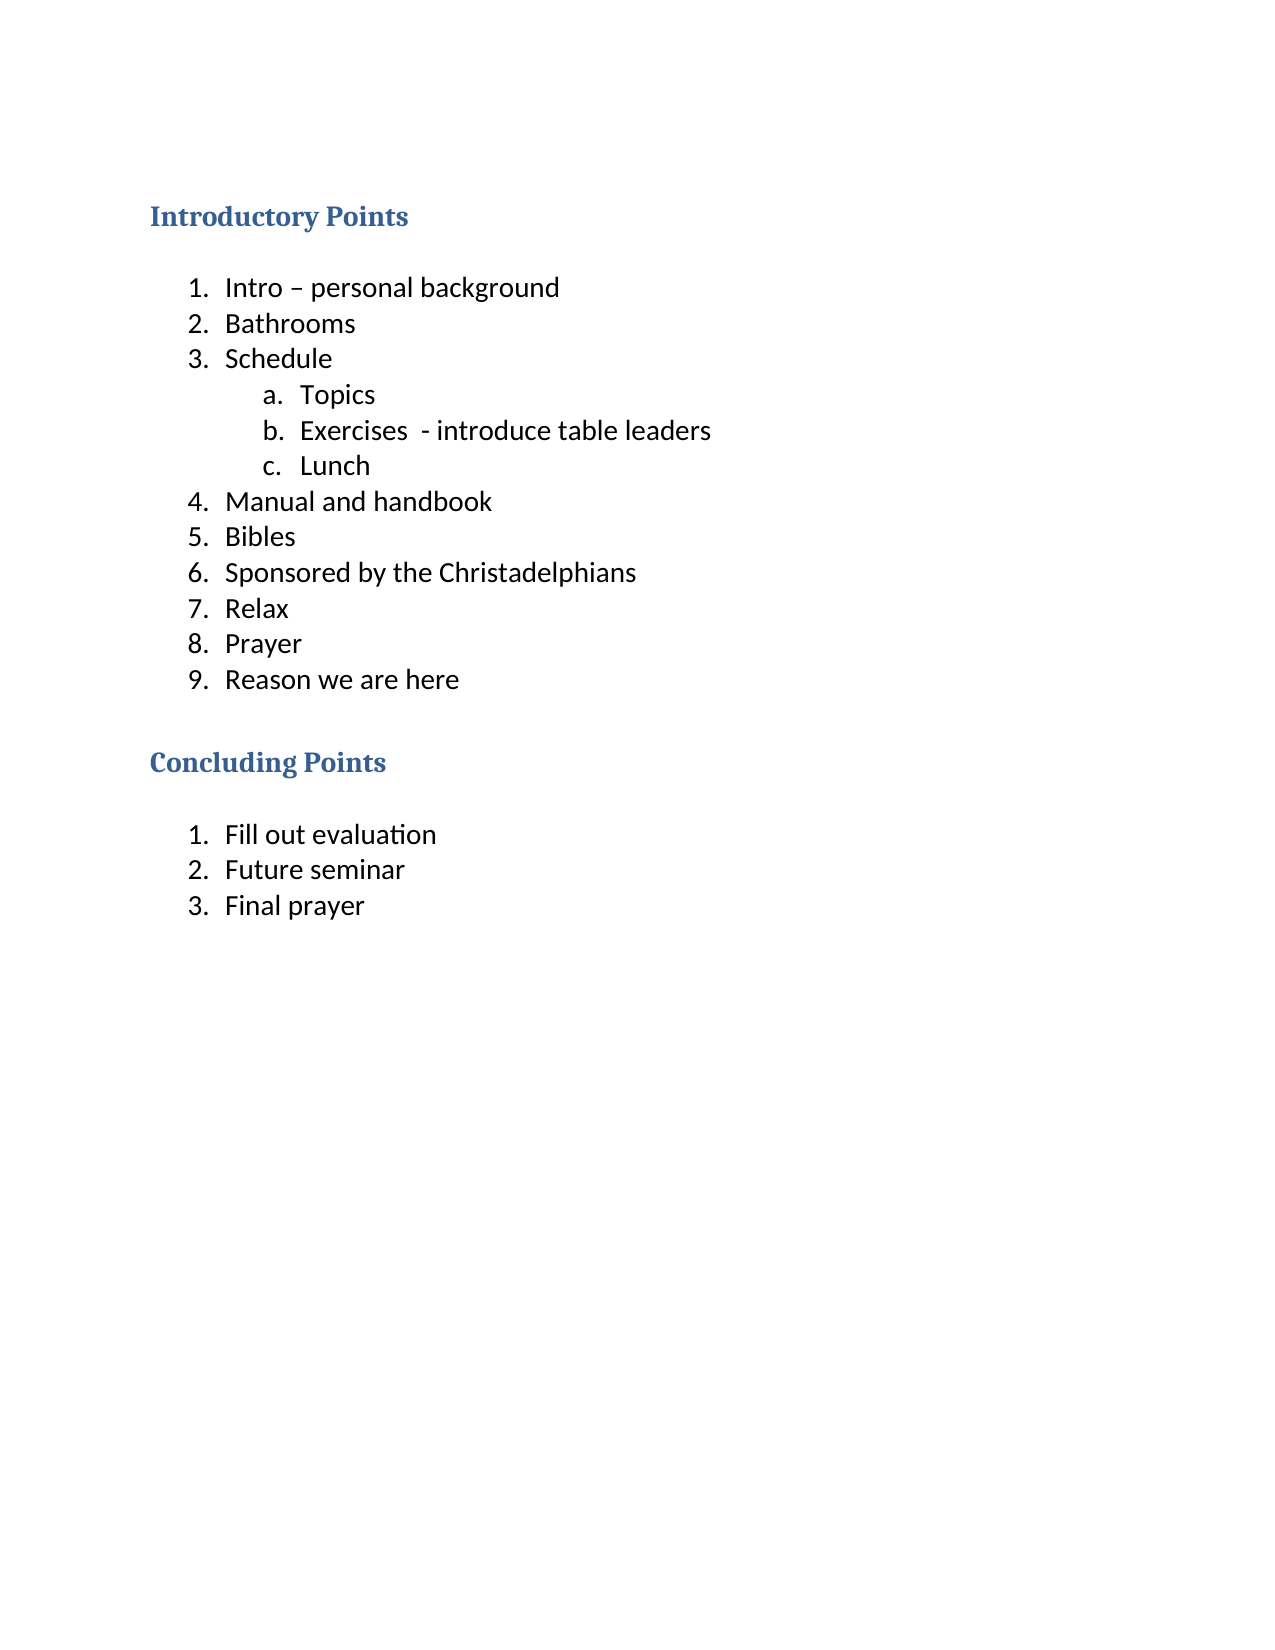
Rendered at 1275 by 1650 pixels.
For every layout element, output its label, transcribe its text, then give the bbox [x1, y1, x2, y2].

list Final prayer [187, 887, 1125, 923]
list Topics [262, 376, 1125, 412]
list Prayer [187, 625, 1125, 661]
list Bibles [187, 518, 1125, 554]
list Schedule [187, 340, 1125, 376]
list Future seminar [187, 851, 1125, 887]
list Fill out evaluation [187, 816, 1125, 851]
list Sponsored by the Christadelphians [187, 554, 1125, 590]
list Lunch [262, 447, 1125, 483]
list Manual and handbook [187, 483, 1125, 518]
subtitle Introductory Points [150, 200, 1125, 233]
list Intro – personal background [187, 269, 1125, 305]
list Bathrooms [187, 305, 1125, 340]
subtitle Concluding Points [150, 747, 1125, 780]
list Reason we are here [187, 661, 1125, 697]
list Exercises - introduce table leaders [262, 412, 1125, 447]
list Relax [187, 590, 1125, 625]
